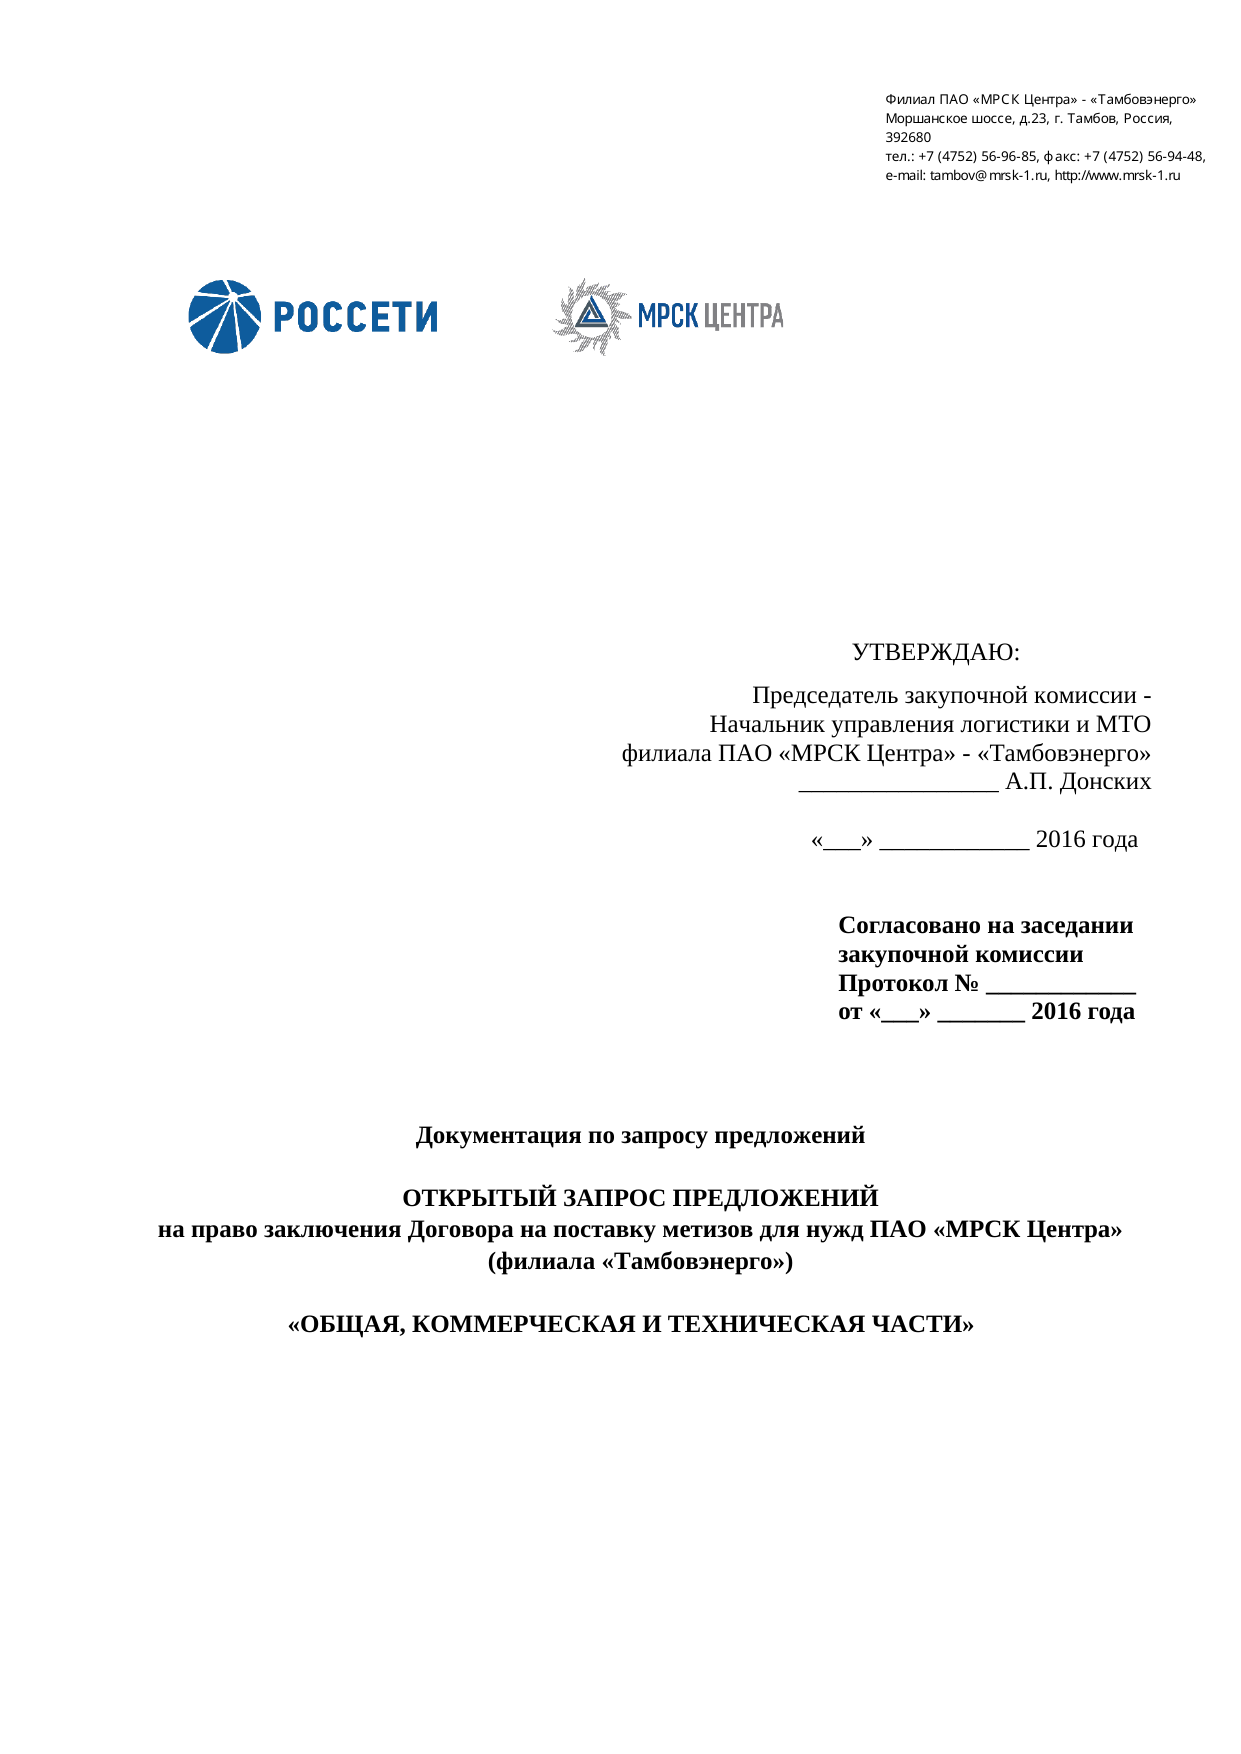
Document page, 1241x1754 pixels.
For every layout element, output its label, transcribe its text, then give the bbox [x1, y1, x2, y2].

text УТВЕРЖДАЮ: [720, 637, 1152, 666]
text Начальник управления логистики и МТО [129, 709, 1152, 738]
text «___» ____________ 2016 года [129, 824, 1152, 853]
text на право заключения Договора на поставку метизов для нужд ПАО «МРСК Центра» (филиала «Тамбовэнерго») [129, 1214, 1152, 1275]
text Документация по запросу предложений [129, 1120, 1152, 1148]
text закупочной комиссии [838, 939, 1152, 968]
text ________________ А.П. Донских [129, 766, 1152, 795]
picture [188, 278, 784, 356]
text Согласовано на заседании [838, 910, 1152, 939]
text ОТКРЫТЫЙ ЗАПРОС ПРЕДЛОЖЕНИЙ [129, 1183, 1152, 1212]
text от «___» _______ 2016 года [838, 996, 1152, 1025]
text филиала ПАО «МРСК Центра» - «Тамбовэнерго» [129, 738, 1152, 766]
text «ОБЩАЯ, КОММЕРЧЕСКАЯ и техническая ЧАСТИ» [73, 1309, 1183, 1338]
text Председатель закупочной комиссии - [129, 680, 1152, 709]
text Протокол № ____________ [838, 968, 1152, 996]
